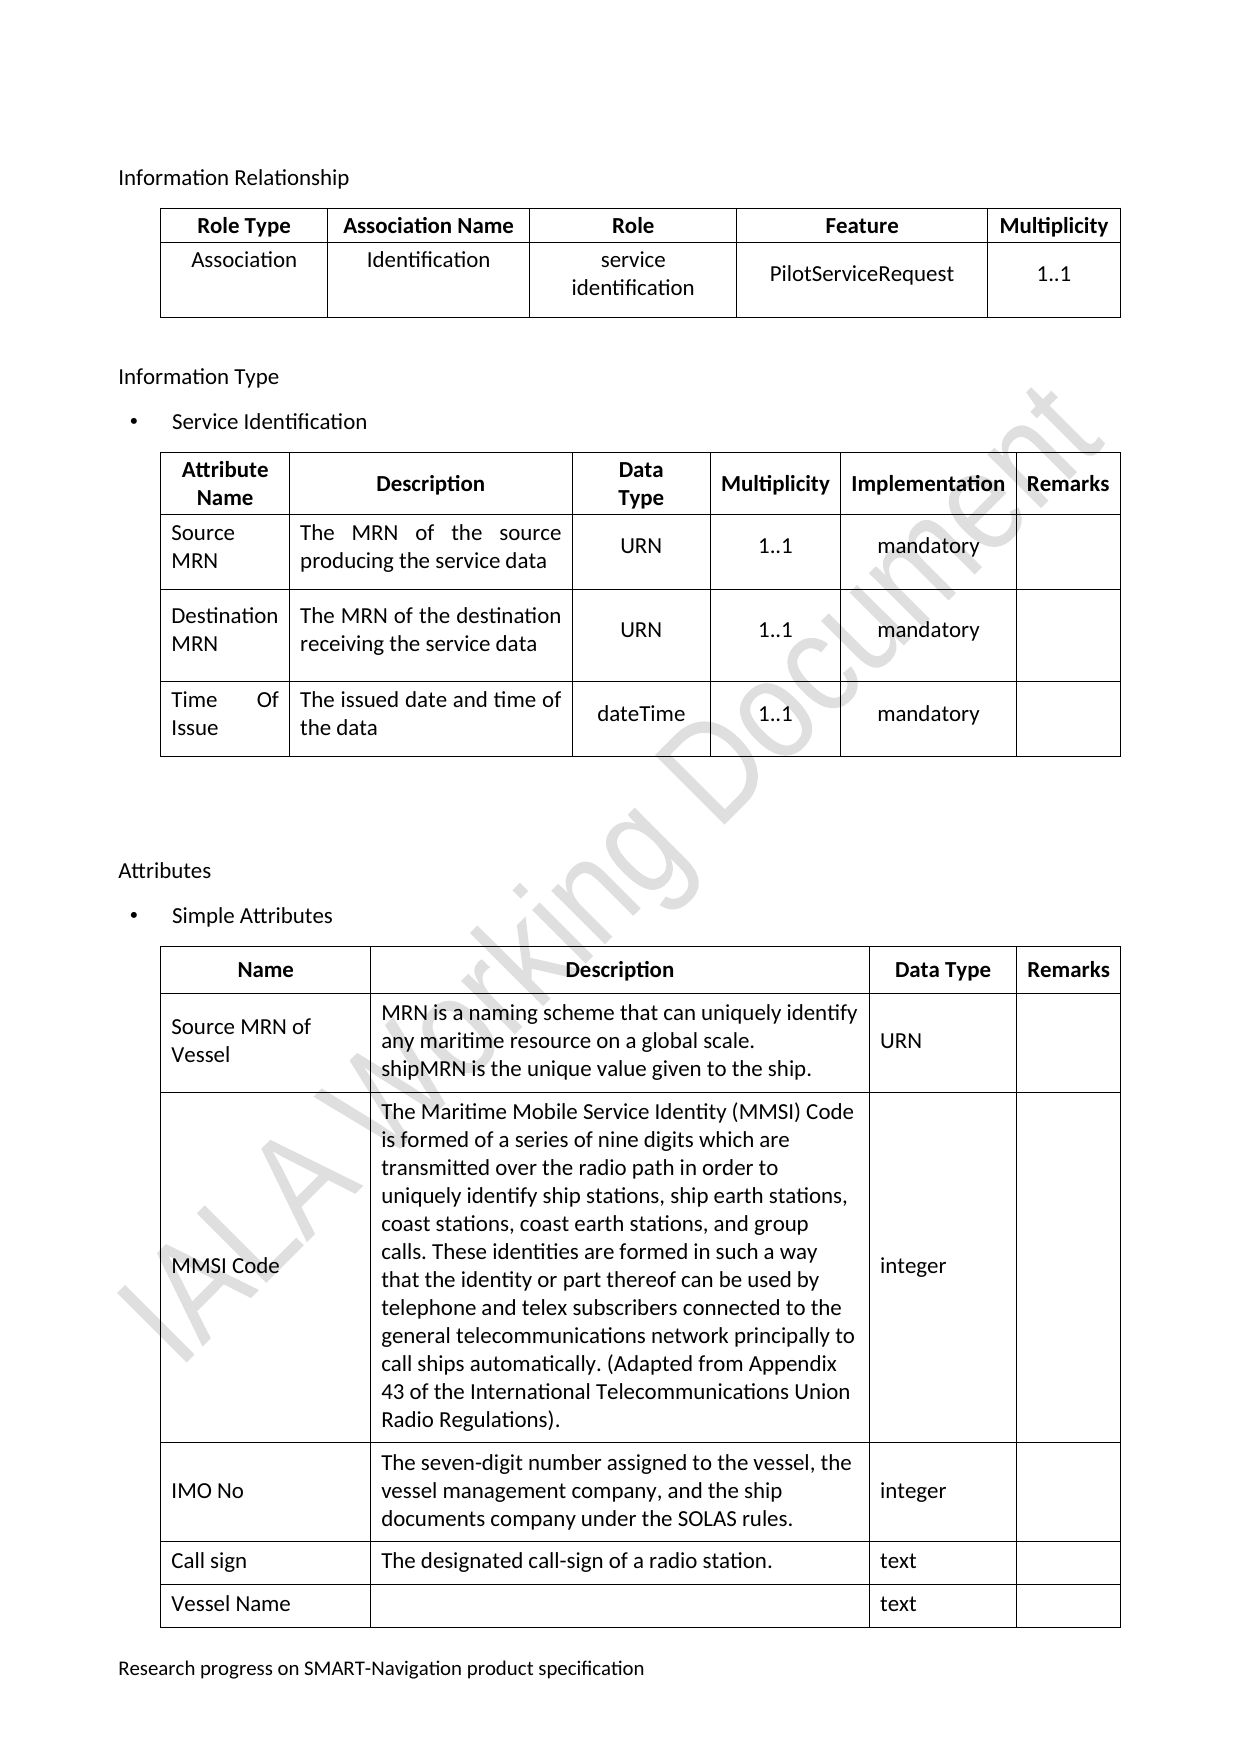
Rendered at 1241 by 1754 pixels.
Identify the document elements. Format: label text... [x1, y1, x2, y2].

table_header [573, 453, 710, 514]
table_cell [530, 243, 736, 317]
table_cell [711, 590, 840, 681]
text Attributes [118, 856, 1122, 884]
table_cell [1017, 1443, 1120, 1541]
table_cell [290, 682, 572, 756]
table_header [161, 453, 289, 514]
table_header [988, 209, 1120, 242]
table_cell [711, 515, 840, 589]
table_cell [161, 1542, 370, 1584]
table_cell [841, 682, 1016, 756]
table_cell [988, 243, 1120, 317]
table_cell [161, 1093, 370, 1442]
list Service Identification [130, 407, 1122, 435]
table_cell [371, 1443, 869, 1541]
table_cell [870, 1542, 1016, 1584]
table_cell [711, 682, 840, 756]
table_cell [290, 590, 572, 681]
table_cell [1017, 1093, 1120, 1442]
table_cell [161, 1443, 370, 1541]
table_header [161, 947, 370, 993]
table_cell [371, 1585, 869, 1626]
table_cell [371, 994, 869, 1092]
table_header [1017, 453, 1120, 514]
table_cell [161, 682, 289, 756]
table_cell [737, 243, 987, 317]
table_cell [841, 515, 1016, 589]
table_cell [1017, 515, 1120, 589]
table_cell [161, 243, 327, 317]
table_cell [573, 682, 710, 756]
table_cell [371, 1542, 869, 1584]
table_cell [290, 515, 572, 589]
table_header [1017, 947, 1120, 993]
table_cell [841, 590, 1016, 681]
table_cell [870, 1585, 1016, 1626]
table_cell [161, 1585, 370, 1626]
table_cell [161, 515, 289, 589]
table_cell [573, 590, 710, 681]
list Simple Attributes [130, 901, 1122, 929]
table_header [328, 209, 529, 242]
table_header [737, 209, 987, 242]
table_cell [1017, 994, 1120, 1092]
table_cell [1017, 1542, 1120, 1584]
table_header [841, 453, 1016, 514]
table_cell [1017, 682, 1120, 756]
text Information Relationship [118, 163, 1122, 191]
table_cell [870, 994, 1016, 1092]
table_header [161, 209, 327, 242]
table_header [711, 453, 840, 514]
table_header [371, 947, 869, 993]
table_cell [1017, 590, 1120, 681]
text Information Type [118, 362, 1122, 390]
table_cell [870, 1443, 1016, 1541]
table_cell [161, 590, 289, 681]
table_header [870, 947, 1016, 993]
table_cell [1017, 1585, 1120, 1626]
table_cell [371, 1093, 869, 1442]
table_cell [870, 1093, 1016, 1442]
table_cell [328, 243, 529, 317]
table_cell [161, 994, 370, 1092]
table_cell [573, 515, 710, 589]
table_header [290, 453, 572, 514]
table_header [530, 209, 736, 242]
